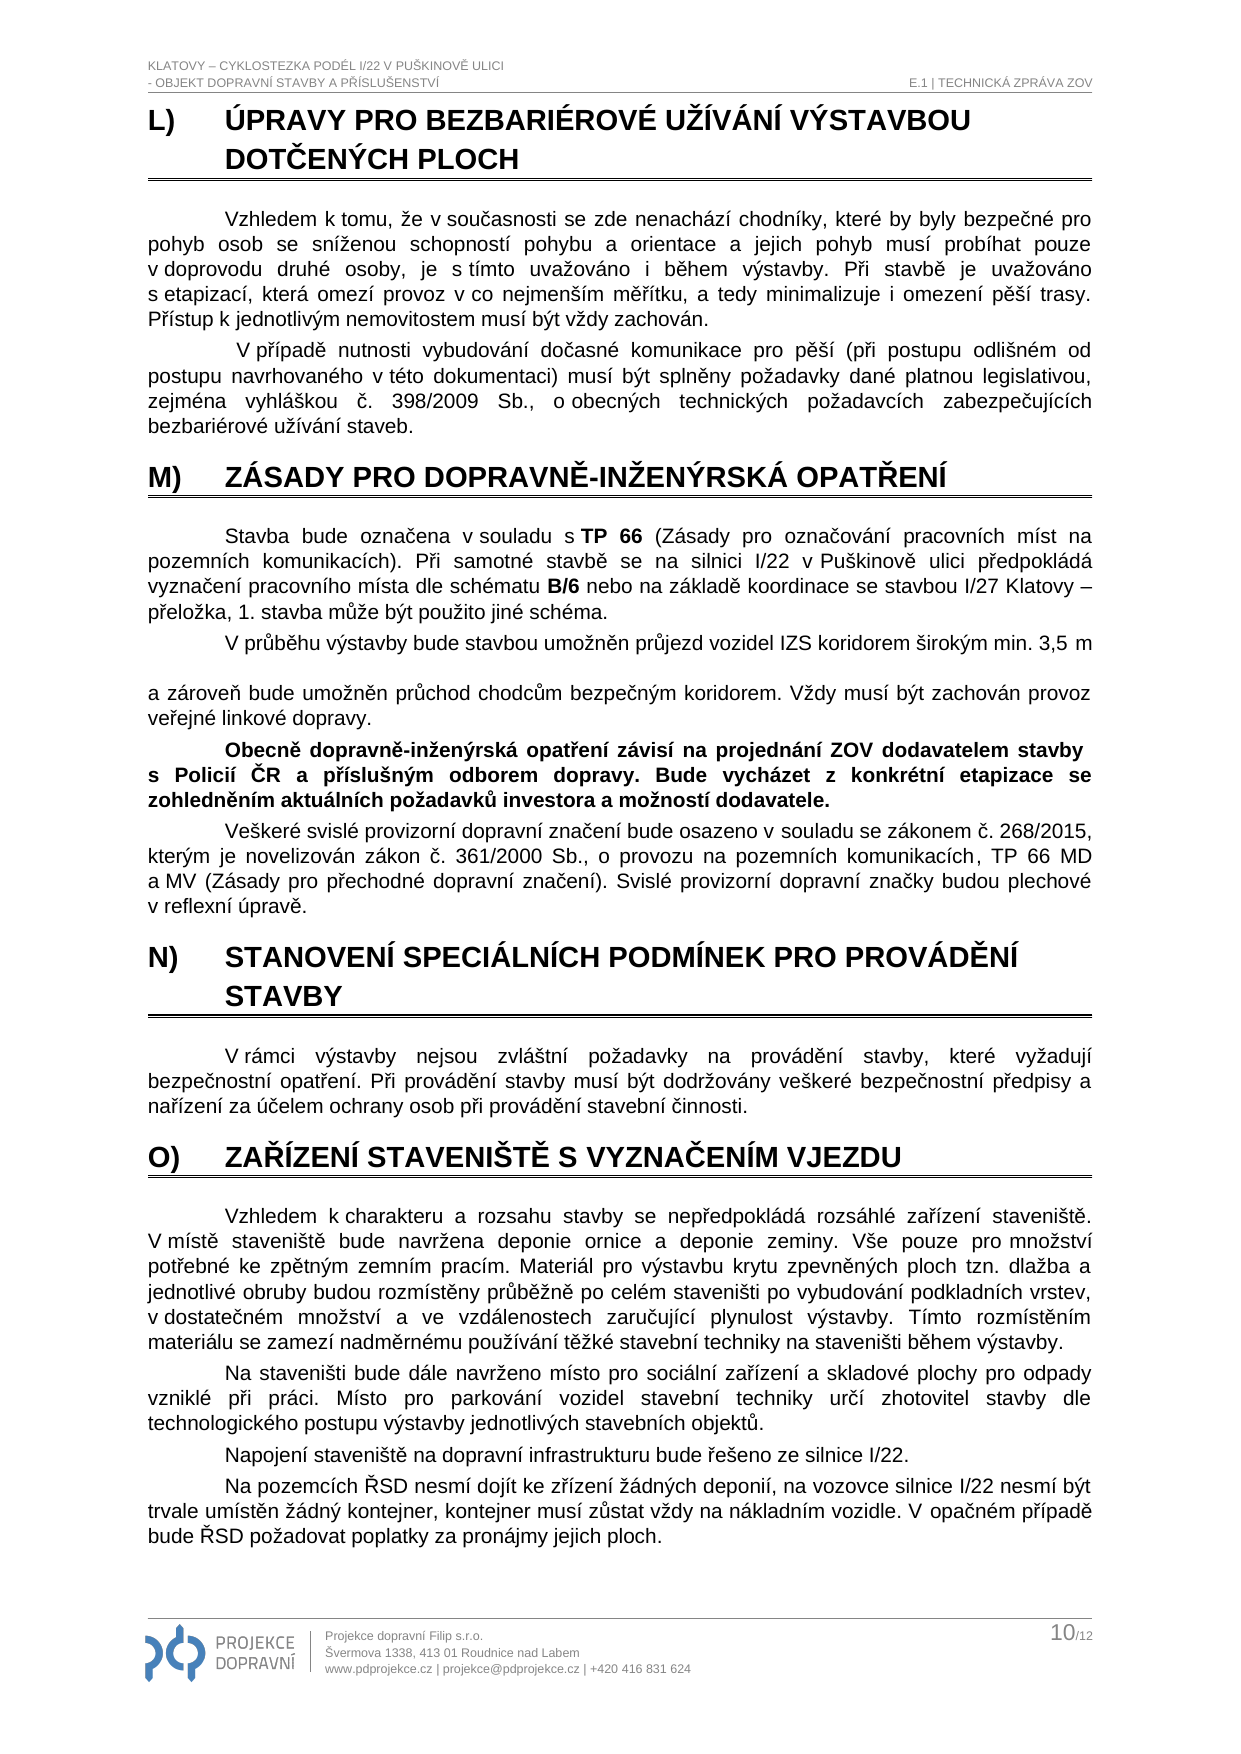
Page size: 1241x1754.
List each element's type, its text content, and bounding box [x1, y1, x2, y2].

text Vzhledem k tomu, že v současnosti se zde nenachází chodníky, které by byly bezpečné pro pohyb osob se sníženou schopností pohybu a orientace a jejich pohyb musí probíhat pouze v doprovodu druhé osoby, je s tímto uvažováno i během výstavby. Při stavbě je uvažováno s etapizací, která omezí provoz v co nejmenším měřítku, a tedy minimalizuje i omezení pěší trasy. Přístup k jednotlivým nemovitostem musí být vždy zachován. [148, 207, 1092, 331]
text Napojení staveniště na dopravní infrastrukturu bude řešeno ze silnice I/22. [148, 1443, 1092, 1467]
text Zásady pro dopravně-inženýrská opatření [148, 459, 1092, 495]
text V průběhu výstavby bude stavbou umožněn průjezd vozidel IZS koridorem širokým min. 3,5 m a zároveň bude umožněn průchod chodcům bezpečným koridorem. Vždy musí být zachován provoz veřejné linkové dopravy. [148, 631, 1092, 730]
text Na staveništi bude dále navrženo místo pro sociální zařízení a skladové plochy pro odpady vzniklé při práci. Místo pro parkování vozidel stavební techniky určí zhotovitel stavby dle technologického postupu výstavby jednotlivých stavebních objektů. [148, 1361, 1092, 1435]
text V rámci výstavby nejsou zvláštní požadavky na provádění stavby, které vyžadují bezpečnostní opatření. Při provádění stavby musí být dodržovány veškeré bezpečnostní předpisy a nařízení za účelem ochrany osob při provádění stavební činnosti. [148, 1043, 1092, 1118]
text Zařízení staveniště s vyznačením vjezdu [148, 1139, 1092, 1175]
text Stavba bude označena v souladu s TP 66 (Zásady pro označování pracovních míst na pozemních komunikacích). Při samotné stavbě se na silnici I/22 v Puškinově ulici předpokládá vyznačení pracovního místa dle schématu B/6 nebo na základě koordinace se stavbou I/27 Klatovy – přeložka, 1. stavba může být použito jiné schéma. [148, 524, 1092, 623]
text Úpravy pro bezbariérové užívání výstavbou dotčených ploch [148, 103, 1092, 178]
text Na pozemcích ŘSD nesmí dojít ke zřízení žádných deponií, na vozovce silnice I/22 nesmí být trvale umístěn žádný kontejner, kontejner musí zůstat vždy na nákladním vozidle. V opačném případě bude ŘSD požadovat poplatky za pronájmy jejich ploch. [148, 1474, 1092, 1548]
text Vzhledem k charakteru a rozsahu stavby se nepředpokládá rozsáhlé zařízení staveniště. V místě staveniště bude navržena deponie ornice a deponie zeminy. Vše pouze pro množství potřebné ke zpětným zemním pracím. Materiál pro výstavbu krytu zpevněných ploch tzn. dlažba a jednotlivé obruby budou rozmístěny průběžně po celém staveništi po vybudování podkladních vrstev, v dostatečném množství a ve vzdálenostech zaručující plynulost výstavby. Tímto rozmístěním materiálu se zamezí nadměrnému používání těžké stavební techniky na staveništi během výstavby. [148, 1204, 1092, 1354]
text V případě nutnosti vybudování dočasné komunikace pro pěší (při postupu odlišném od postupu navrhovaného v této dokumentaci) musí být splněny požadavky dané platnou legislativou, zejména vyhláškou č. 398/2009 Sb., o obecných technických požadavcích zabezpečujících bezbariérové užívání staveb. [148, 338, 1092, 438]
text Veškeré svislé provizorní dopravní značení bude osazeno v souladu se zákonem č. 268/2015, kterým je novelizován zákon č. 361/2000 Sb., o provozu na pozemních komunikacích, TP 66 MD a MV (Zásady pro přechodné dopravní značení). Svislé provizorní dopravní značky budou plechové v reflexní úpravě. [148, 819, 1092, 918]
text Obecně dopravně-inženýrská opatření závisí na projednání ZOV dodavatelem stavby s Policií ČR a příslušným odborem dopravy. Bude vycházet z konkrétní etapizace se zohledněním aktuálních požadavků investora a možností dodavatele. [148, 737, 1092, 812]
text Stanovení speciálních podmínek pro provádění stavby [148, 940, 1092, 1014]
picture [142, 1621, 299, 1686]
